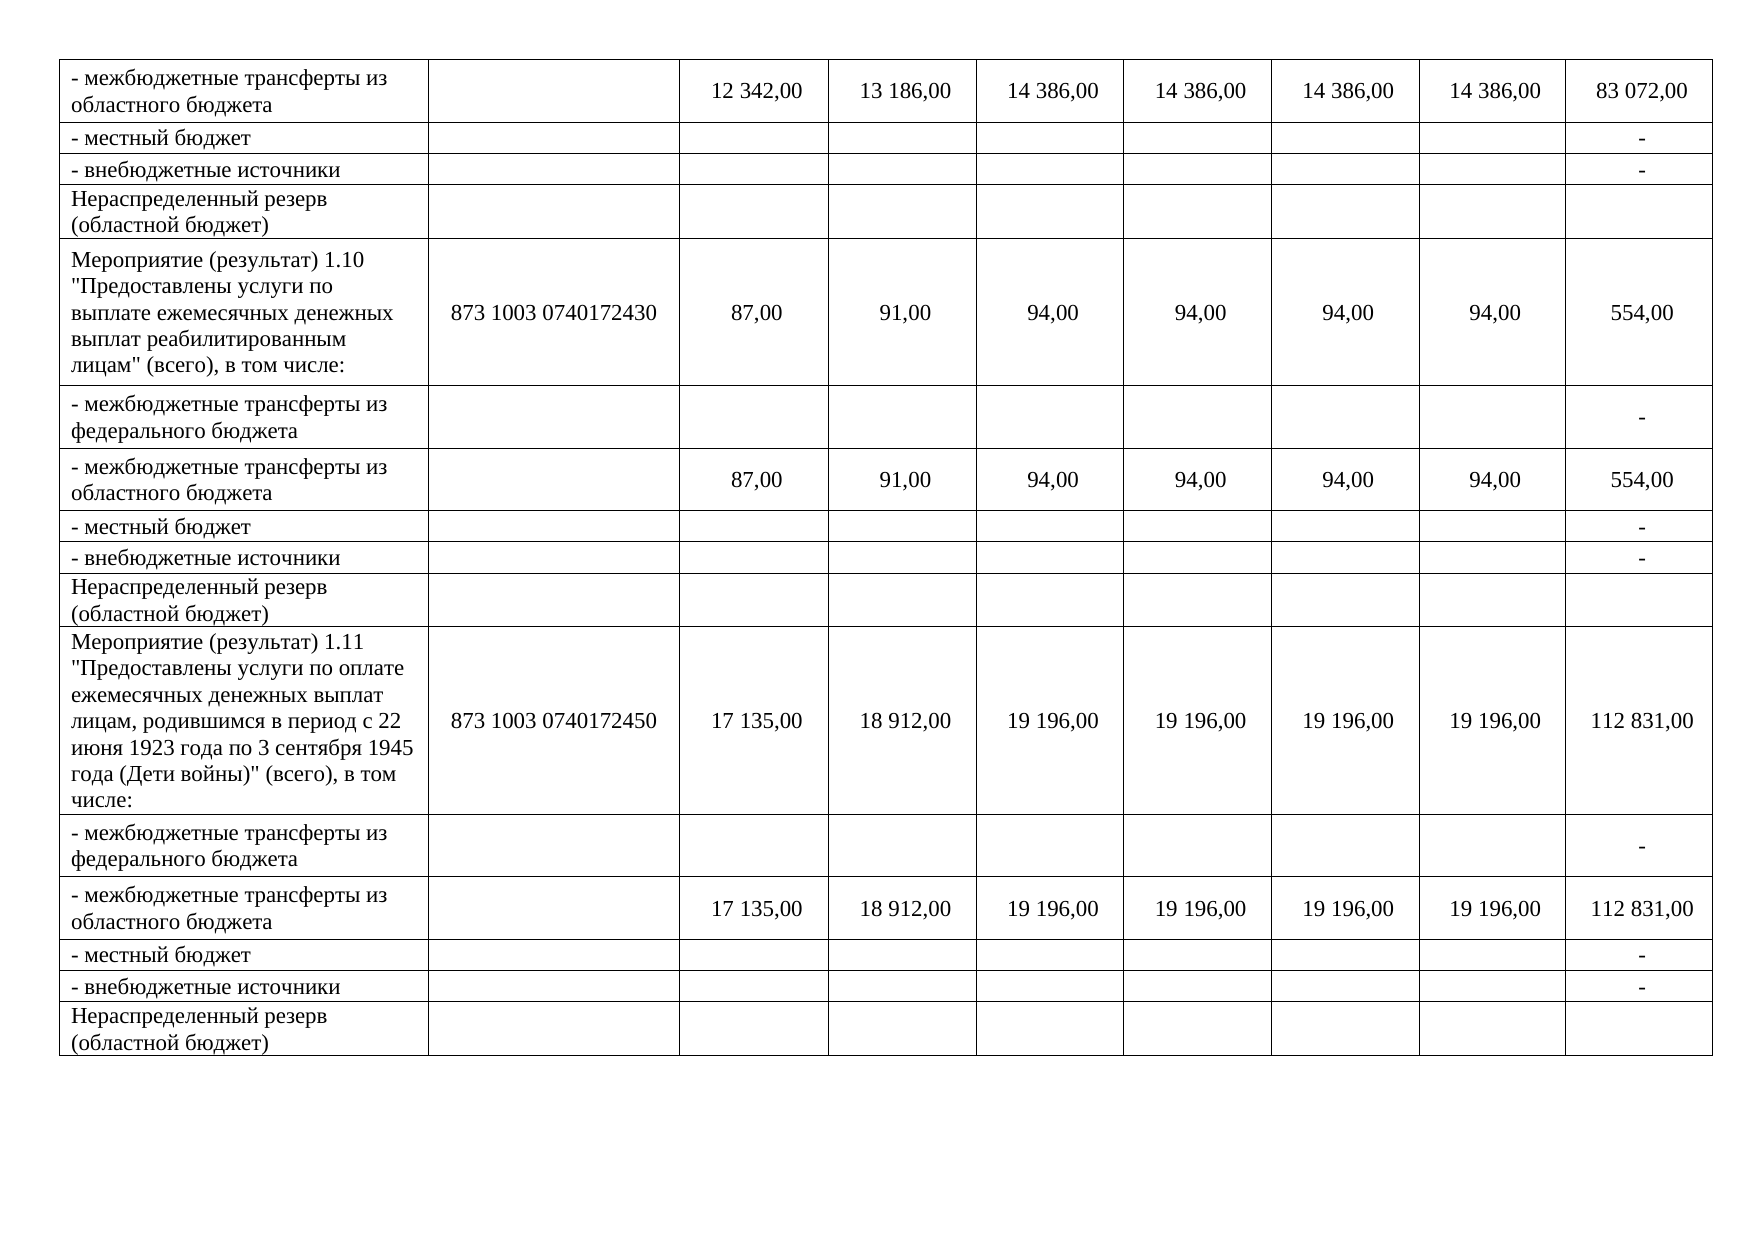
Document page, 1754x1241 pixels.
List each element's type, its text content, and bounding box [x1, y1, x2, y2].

table_cell 91,00 [829, 239, 976, 385]
table_cell [1124, 574, 1271, 626]
table_cell [1566, 185, 1712, 238]
table_cell [1420, 542, 1565, 572]
table_cell [1124, 386, 1271, 447]
table_cell 112 831,00 [1566, 627, 1712, 814]
table_cell [429, 815, 679, 876]
table_cell [1272, 386, 1419, 447]
table_cell [429, 154, 679, 184]
table_cell [1420, 154, 1565, 184]
table_cell 19 196,00 [1420, 627, 1565, 814]
table_cell [977, 511, 1123, 541]
table_cell [977, 815, 1123, 876]
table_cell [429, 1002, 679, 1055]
table_cell [1124, 511, 1271, 541]
table_cell [1272, 154, 1419, 184]
table_cell [429, 386, 679, 447]
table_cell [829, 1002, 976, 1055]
table_cell 83 072,00 [1566, 60, 1712, 122]
table_cell [1272, 815, 1419, 876]
table_cell [829, 511, 976, 541]
table_cell [1420, 511, 1565, 541]
table_cell [977, 386, 1123, 447]
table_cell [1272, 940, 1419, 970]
table_cell [829, 154, 976, 184]
table_cell [1124, 815, 1271, 876]
table_cell [1566, 574, 1712, 626]
table_cell 19 196,00 [977, 627, 1123, 814]
table_cell - межбюджетные трансферты из областного бюджета [60, 449, 428, 510]
table_cell [1272, 185, 1419, 238]
table_cell [1272, 542, 1419, 572]
table_cell [977, 542, 1123, 572]
table_cell [1124, 154, 1271, 184]
table_cell [429, 185, 679, 238]
table_cell [680, 386, 828, 447]
table_cell - [1566, 154, 1712, 184]
table_cell Мероприятие (результат) 1.10 "Предоставлены услуги по выплате ежемесячных денежных выплат реабилитированным лицам" (всего), в том числе: [60, 239, 428, 385]
table_cell [1272, 574, 1419, 626]
table_cell 17 135,00 [680, 627, 828, 814]
table_cell [1124, 185, 1271, 238]
table_cell [829, 574, 976, 626]
table_cell - [1566, 386, 1712, 447]
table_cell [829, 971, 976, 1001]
table_cell 873 1003 0740172430 [429, 239, 679, 385]
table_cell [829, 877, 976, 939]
table_cell [680, 815, 828, 876]
table_cell 94,00 [977, 239, 1123, 385]
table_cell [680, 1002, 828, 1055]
table_cell 873 1003 0740172450 [429, 627, 679, 814]
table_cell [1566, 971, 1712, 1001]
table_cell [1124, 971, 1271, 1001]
table_cell [680, 154, 828, 184]
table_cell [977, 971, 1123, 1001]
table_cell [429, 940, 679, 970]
table_cell [1124, 542, 1271, 572]
table_cell 94,00 [977, 449, 1123, 510]
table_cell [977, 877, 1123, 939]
table_cell [1272, 511, 1419, 541]
table_cell 19 196,00 [1124, 627, 1271, 814]
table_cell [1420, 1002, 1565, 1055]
table_cell [977, 154, 1123, 184]
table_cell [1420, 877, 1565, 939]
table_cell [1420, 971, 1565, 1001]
table_cell - [1566, 815, 1712, 876]
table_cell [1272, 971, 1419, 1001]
table_cell 94,00 [1124, 449, 1271, 510]
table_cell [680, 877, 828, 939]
table_cell 12 342,00 [680, 60, 828, 122]
table_cell [829, 185, 976, 238]
table_cell 94,00 [1420, 449, 1565, 510]
table_cell - [1566, 542, 1712, 572]
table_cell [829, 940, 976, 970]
table_cell 94,00 [1272, 239, 1419, 385]
table_cell 19 196,00 [1272, 627, 1419, 814]
table_cell 91,00 [829, 449, 976, 510]
table_cell [429, 123, 679, 153]
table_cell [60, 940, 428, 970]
table_cell - межбюджетные трансферты из областного бюджета [60, 877, 428, 939]
table_cell [829, 123, 976, 153]
table_cell - [1566, 511, 1712, 541]
table_cell - [1566, 123, 1712, 153]
table_cell [977, 574, 1123, 626]
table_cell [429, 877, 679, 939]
table_cell Нераспределенный резерв (областной бюджет) [60, 574, 428, 626]
table_cell [1420, 386, 1565, 447]
table_cell [829, 542, 976, 572]
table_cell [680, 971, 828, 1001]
table_cell 13 186,00 [829, 60, 976, 122]
table_cell [1124, 123, 1271, 153]
table_cell [680, 123, 828, 153]
table_cell [1420, 123, 1565, 153]
table_cell 14 386,00 [1420, 60, 1565, 122]
table_cell - межбюджетные трансферты из федерального бюджета [60, 815, 428, 876]
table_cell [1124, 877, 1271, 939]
table_cell 94,00 [1124, 239, 1271, 385]
table_cell [429, 449, 679, 510]
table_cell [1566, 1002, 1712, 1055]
table_cell - местный бюджет [60, 511, 428, 541]
table_cell [977, 185, 1123, 238]
table_cell [680, 511, 828, 541]
table_cell [429, 511, 679, 541]
table_cell [1420, 574, 1565, 626]
table_cell [429, 60, 679, 122]
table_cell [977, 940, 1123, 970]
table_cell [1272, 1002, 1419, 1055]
table_cell [680, 574, 828, 626]
table_cell [829, 386, 976, 447]
table_cell - внебюджетные источники [60, 542, 428, 572]
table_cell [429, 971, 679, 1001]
table_cell [829, 815, 976, 876]
table_cell [680, 542, 828, 572]
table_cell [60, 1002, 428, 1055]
table_cell 14 386,00 [1124, 60, 1271, 122]
table_cell [429, 574, 679, 626]
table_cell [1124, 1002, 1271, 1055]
table_cell Нераспределенный резерв (областной бюджет) [60, 185, 428, 238]
table_cell 87,00 [680, 449, 828, 510]
table_cell 94,00 [1420, 239, 1565, 385]
table_cell [429, 542, 679, 572]
table_cell Мероприятие (результат) 1.11 "Предоставлены услуги по оплате ежемесячных денежных выплат лицам, родившимся в период с 22 июня 1923 года по 3 сентября 1945 года (Дети войны)" (всего), в том числе: [60, 627, 428, 814]
table_cell [1272, 123, 1419, 153]
table_cell [1420, 815, 1565, 876]
table_cell [1420, 185, 1565, 238]
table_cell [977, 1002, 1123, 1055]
table_cell - межбюджетные трансферты из областного бюджета [60, 60, 428, 122]
table_cell 14 386,00 [1272, 60, 1419, 122]
table_cell 554,00 [1566, 239, 1712, 385]
table_cell 94,00 [1272, 449, 1419, 510]
table_cell [680, 185, 828, 238]
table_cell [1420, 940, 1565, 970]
table_cell - внебюджетные источники [60, 154, 428, 184]
table_cell 554,00 [1566, 449, 1712, 510]
table_cell [977, 123, 1123, 153]
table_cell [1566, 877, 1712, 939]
table_cell - межбюджетные трансферты из федерального бюджета [60, 386, 428, 447]
table_cell 18 912,00 [829, 627, 976, 814]
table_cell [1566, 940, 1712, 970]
table_cell - местный бюджет [60, 123, 428, 153]
table_cell 87,00 [680, 239, 828, 385]
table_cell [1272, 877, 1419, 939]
table_cell 14 386,00 [977, 60, 1123, 122]
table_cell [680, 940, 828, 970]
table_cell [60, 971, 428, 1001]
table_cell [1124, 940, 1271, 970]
